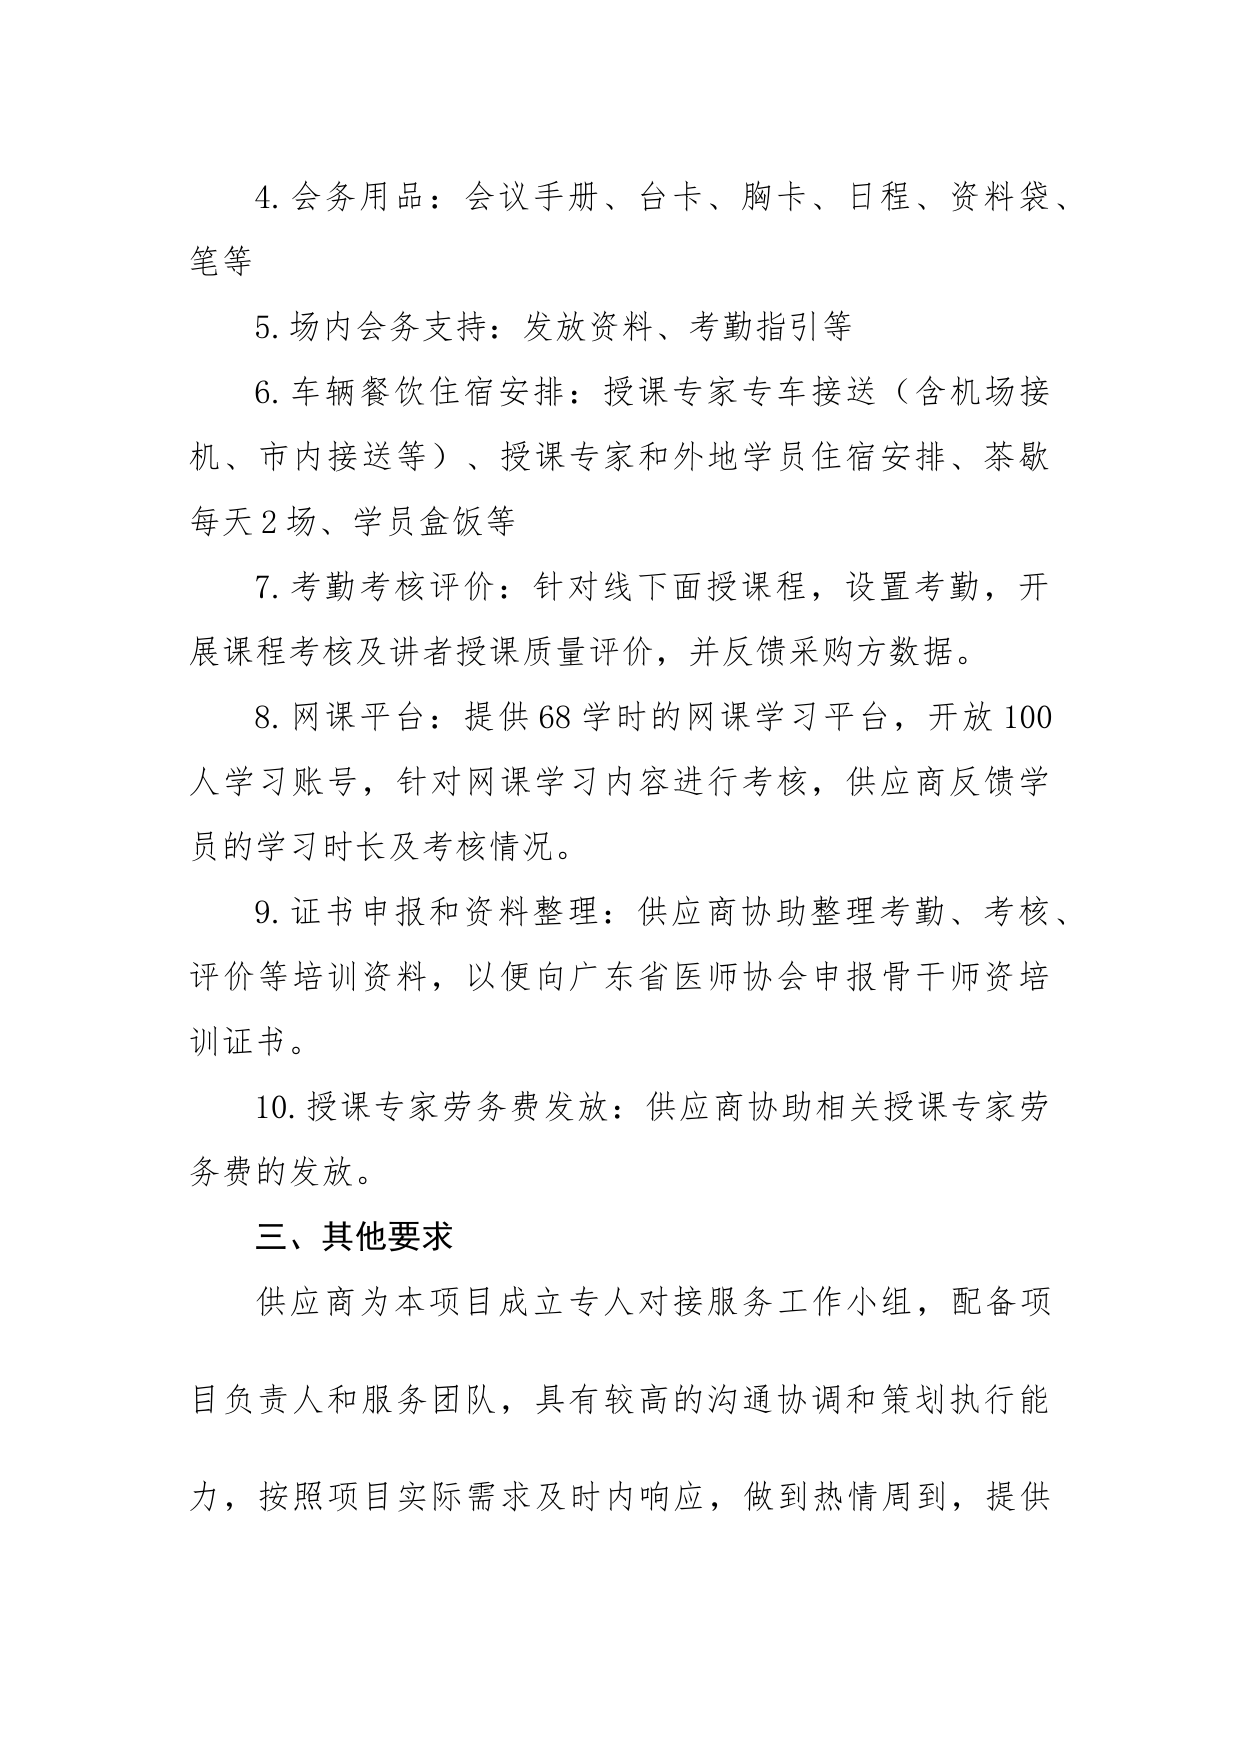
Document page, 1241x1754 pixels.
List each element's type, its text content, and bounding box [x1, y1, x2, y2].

text 10.授课专家劳务费发放：供应商协助相关授课专家劳务费的发放。 [187, 1072, 1053, 1202]
text 4.会务用品：会议手册、台卡、胸卡、日程、资料袋、笔等 [187, 162, 1053, 292]
text 8.网课平台：提供68学时的网课学习平台，开放100人学习账号，针对网课学习内容进行考核，供应商反馈学员的学习时长及考核情况。 [187, 682, 1053, 877]
text 7.考勤考核评价：针对线下面授课程，设置考勤，开展课程考核及讲者授课质量评价，并反馈采购方数据。 [187, 552, 1053, 682]
text 9.证书申报和资料整理：供应商协助整理考勤、考核、评价等培训资料，以便向广东省医师协会申报骨干师资培训证书。 [187, 877, 1053, 1072]
text 5.场内会务支持：发放资料、考勤指引等 [187, 292, 1053, 357]
text 6.车辆餐饮住宿安排：授课专家专车接送（含机场接机、市内接送等）、授课专家和外地学员住宿安排、茶歇每天2场、学员盒饭等 [187, 357, 1053, 552]
text 三、其他要求 [187, 1202, 1053, 1267]
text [187, 1267, 1053, 1527]
